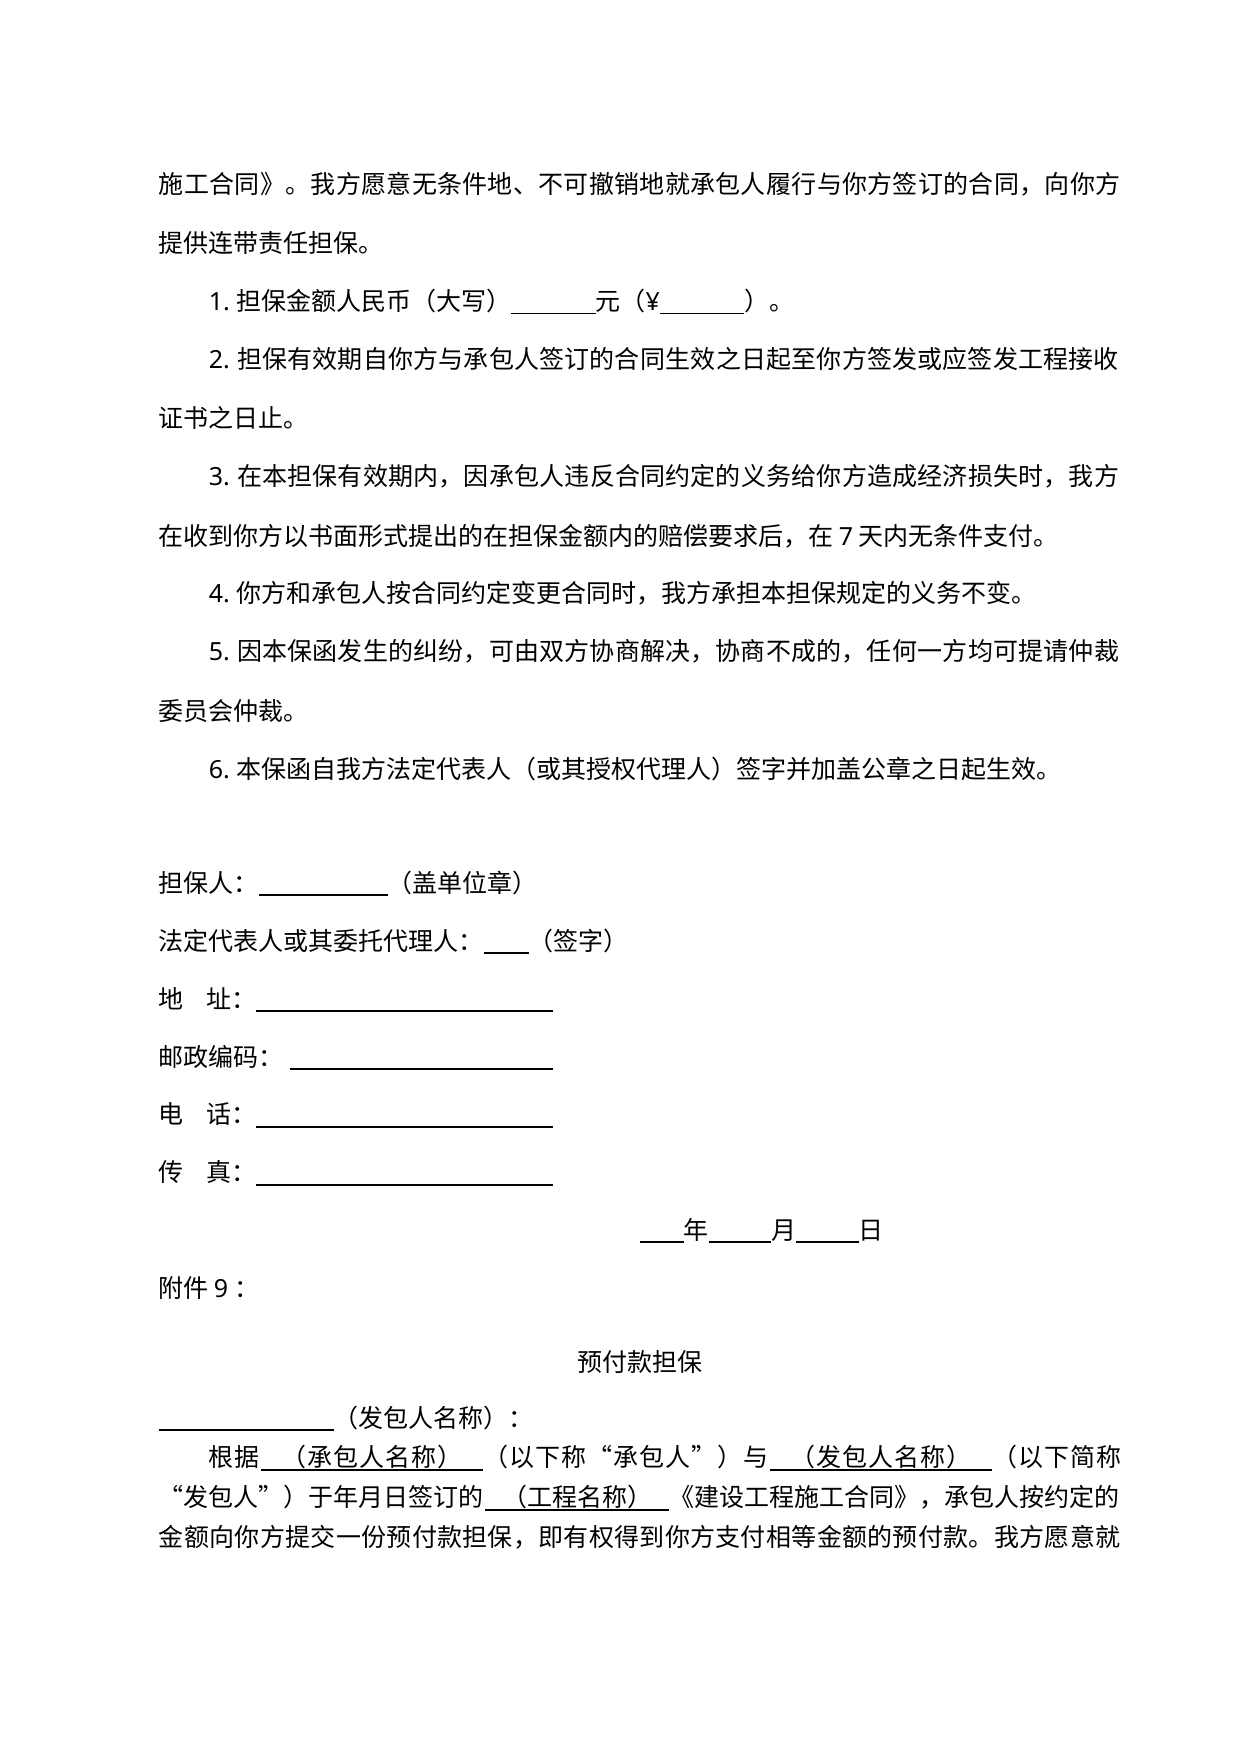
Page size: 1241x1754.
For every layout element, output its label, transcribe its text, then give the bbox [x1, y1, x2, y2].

text 邮政编码： [159, 1035, 1121, 1075]
text 预付款担保 [159, 1341, 1121, 1380]
text 2. 担保有效期自你方与承包人签订的合同生效之日起至你方签发或应签发工程接收证书之日止。 [159, 338, 1121, 437]
text 年 月 日 [159, 1209, 1121, 1248]
text 担保人： （盖单位章） [159, 862, 1121, 902]
text 地 址： [159, 977, 1121, 1017]
text 传 真： [159, 1151, 1121, 1191]
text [159, 163, 1121, 262]
text 法定代表人或其委托代理人： （签字） [159, 920, 1121, 959]
text 电 话： [159, 1093, 1121, 1133]
text 3. 在本担保有效期内，因承包人违反合同约定的义务给你方造成经济损失时，我方在收到你方以书面形式提出的在担保金额内的赔偿要求后，在7天内无条件支付。 [159, 455, 1121, 554]
text 6. 本保函自我方法定代表人（或其授权代理人）签字并加盖公章之日起生效。 [159, 747, 1121, 787]
text 1. 担保金额人民币（大写） 元（¥ ）。 [159, 280, 1121, 319]
text 5. 因本保函发生的纠纷，可由双方协商解决，协商不成的，任何一方均可提请仲裁委员会仲裁。 [159, 630, 1121, 729]
text （发包人名称）： [159, 1397, 1121, 1436]
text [159, 1436, 1121, 1555]
text 附件9 ： [159, 1267, 1121, 1306]
text 4. 你方和承包人按合同约定变更合同时，我方承担本担保规定的义务不变。 [159, 572, 1121, 612]
